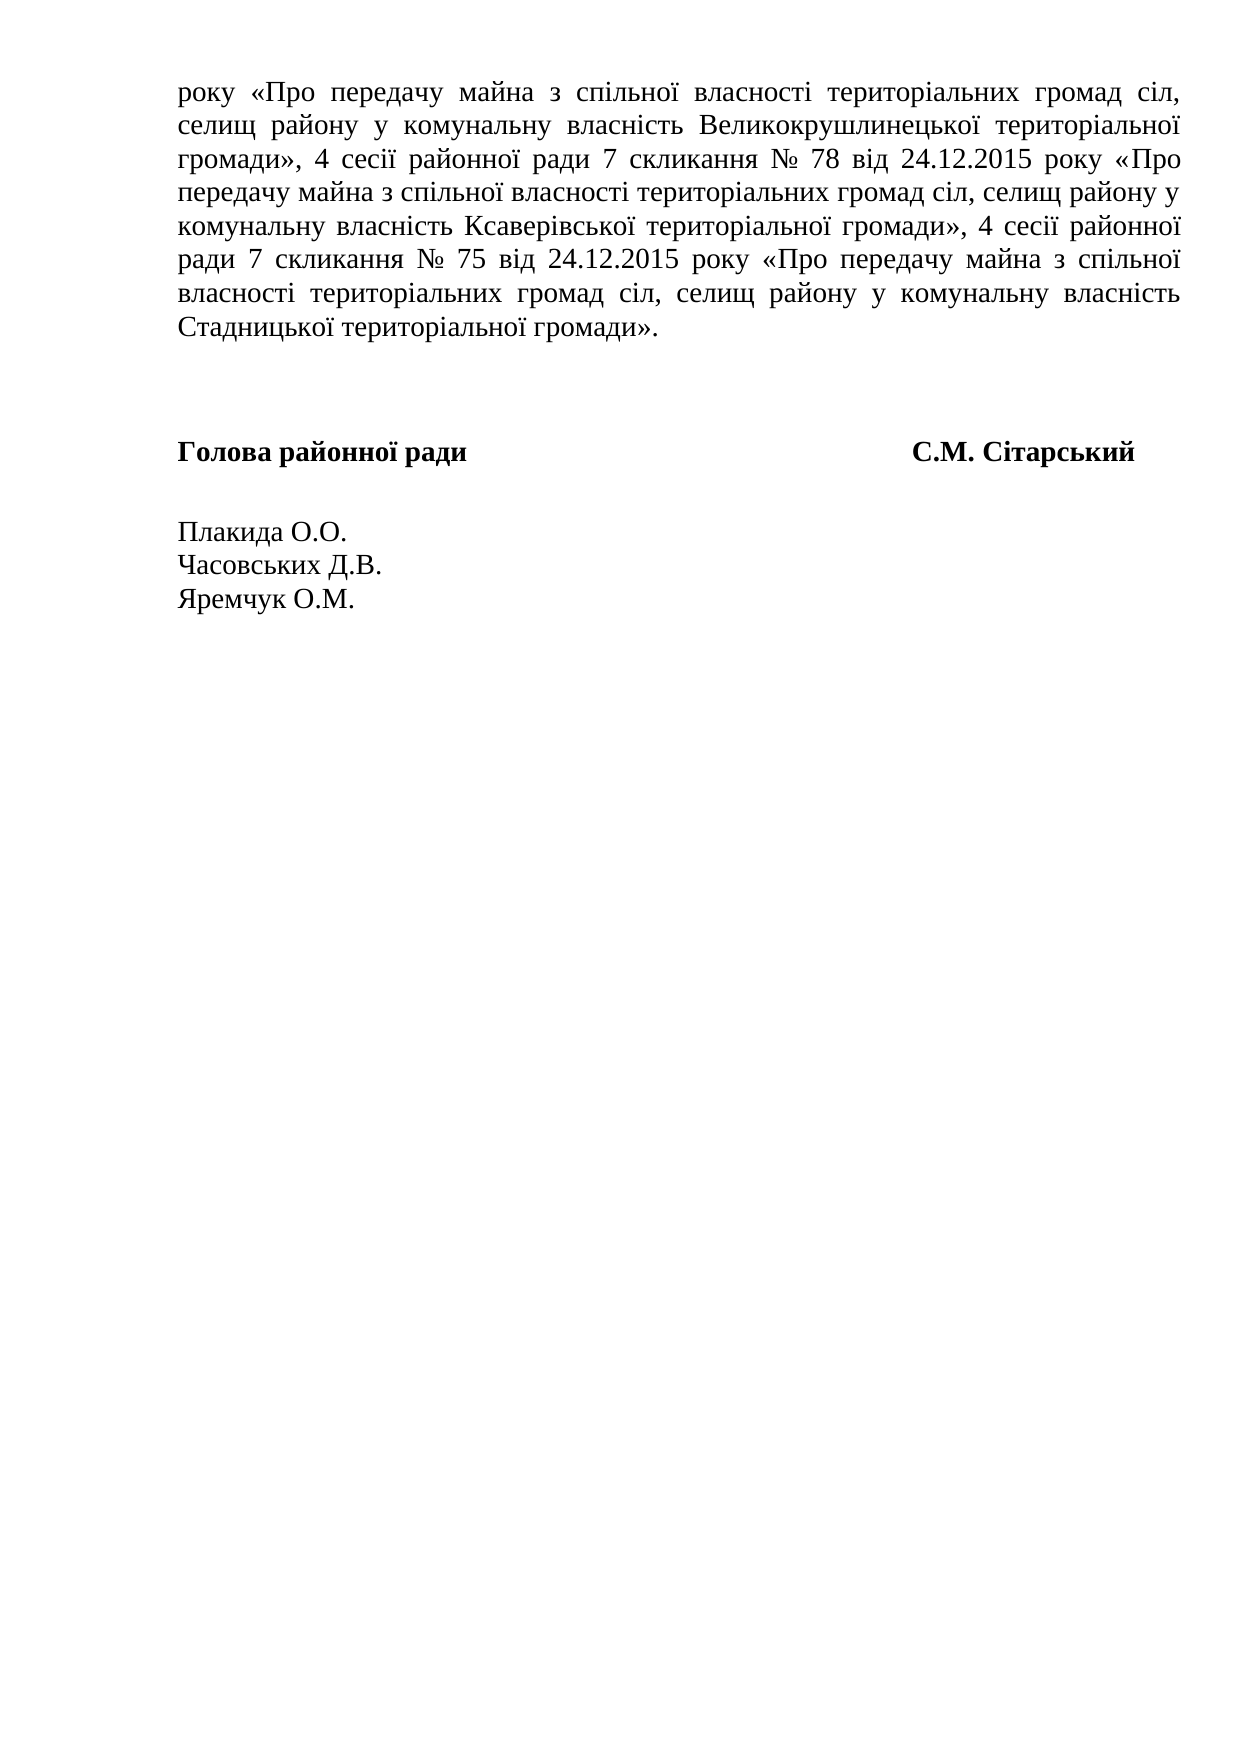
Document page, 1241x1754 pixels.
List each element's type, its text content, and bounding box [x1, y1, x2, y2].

text Часовських Д.В. [177, 547, 1182, 581]
text Голова районної ради С.М. Сітарський [177, 434, 1182, 468]
text Плакида О.О. [177, 514, 1182, 547]
text Яремчук О.М. [177, 581, 1182, 614]
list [177, 74, 1181, 342]
